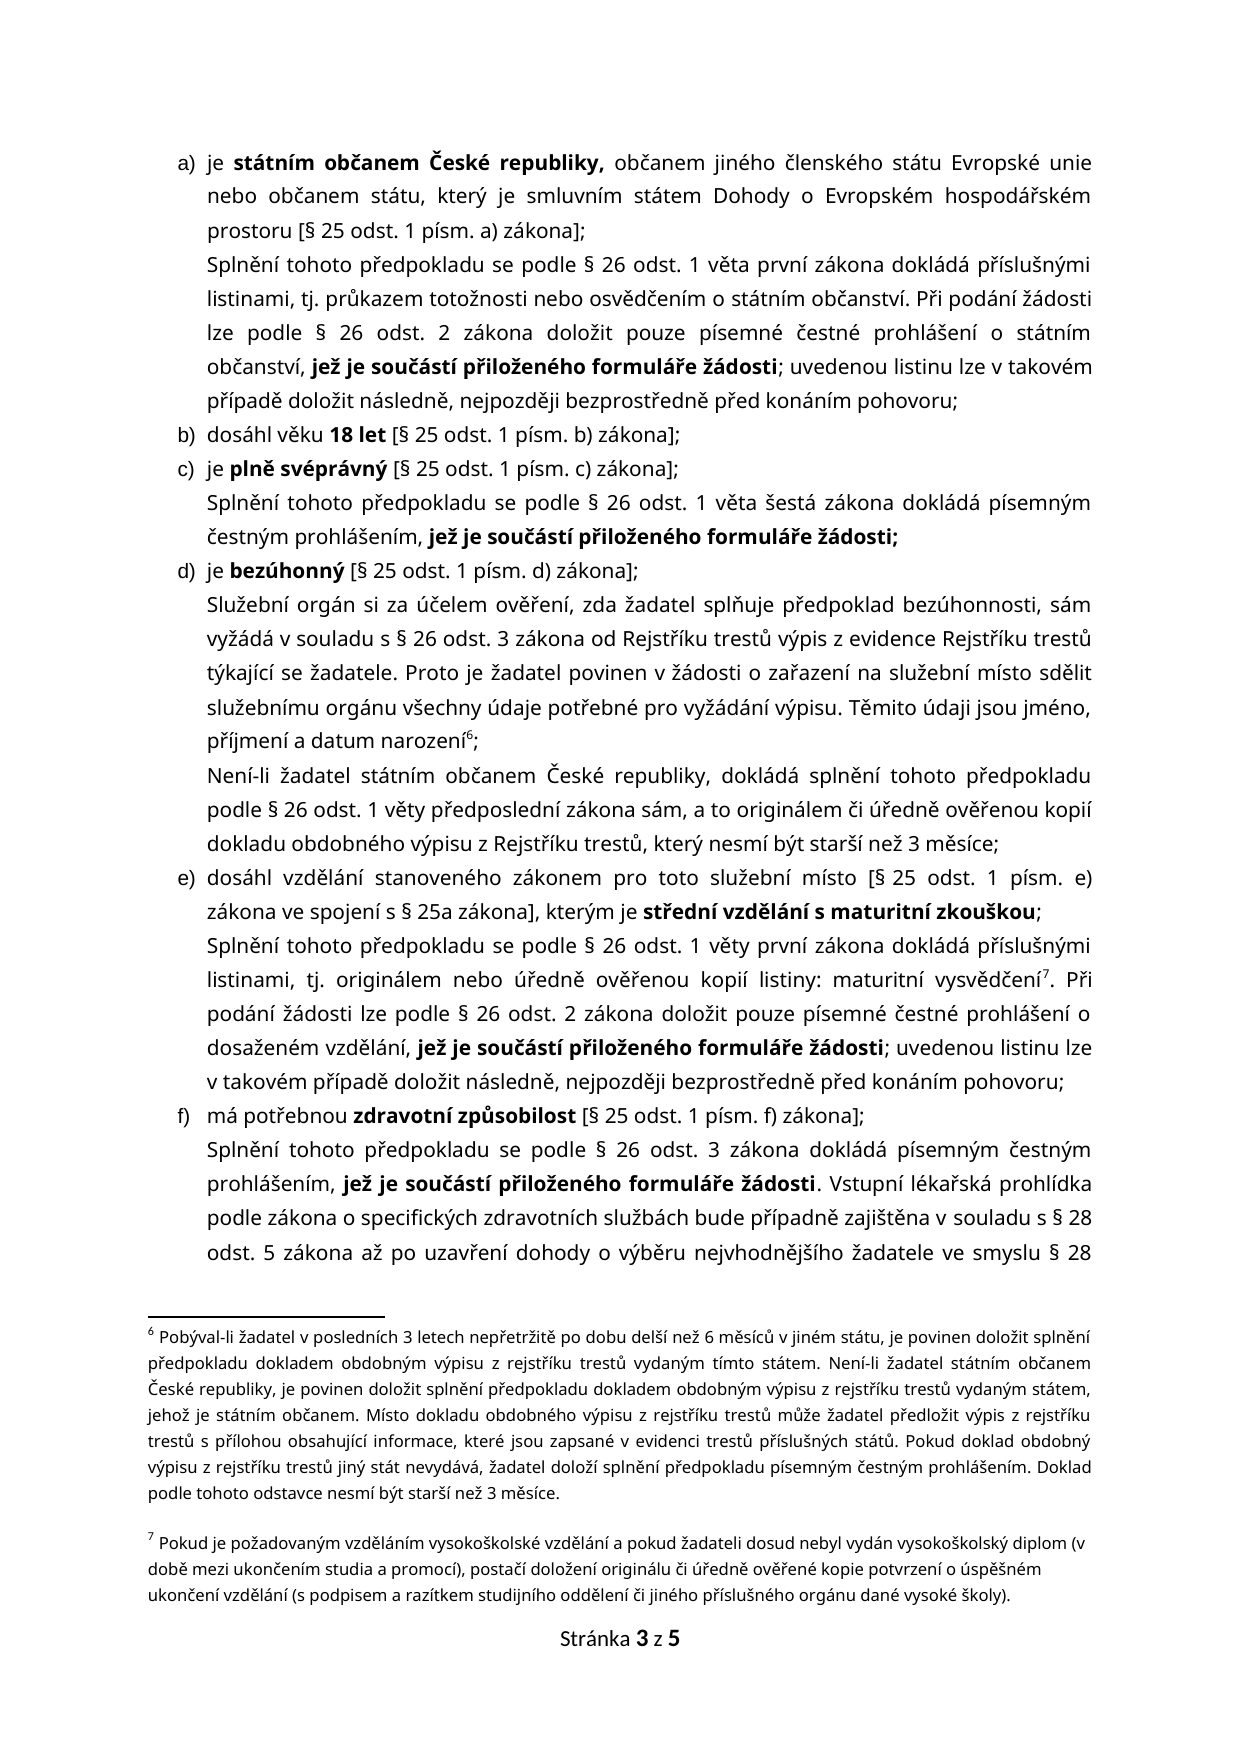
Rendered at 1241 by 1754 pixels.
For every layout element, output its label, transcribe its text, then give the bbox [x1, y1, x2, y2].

list je státním občanem České republiky, občanem jiného členského státu Evropské unie nebo občanem státu, který je smluvním státem Dohody o Evropském hospodářském prostoru [§ 25 odst. 1 písm. a) zákona]; [177, 148, 1093, 244]
list dosáhl věku 18 let [§ 25 odst. 1 písm. b) zákona]; [177, 420, 1093, 448]
text Není-li žadatel státním občanem České republiky, dokládá splnění tohoto předpokladu podle § 26 odst. 1 věty předposlední zákona sám, a to originálem či úředně ověřenou kopií dokladu obdobného výpisu z Rejstříku trestů, který nesmí být starší než 3 měsíce; [207, 761, 1093, 857]
list má potřebnou zdravotní způsobilost [§ 25 odst. 1 písm. f) zákona]; [177, 1101, 1093, 1130]
list je bezúhonný [§ 25 odst. 1 písm. d) zákona]; [177, 556, 1093, 585]
list je plně svéprávný [§ 25 odst. 1 písm. c) zákona]; [177, 454, 1093, 483]
text Služební orgán si za účelem ověření, zda žadatel splňuje předpoklad bezúhonnosti, sám vyžádá v souladu s § 26 odst. 3 zákona od Rejstříku trestů výpis z evidence Rejstříku trestů týkající se žadatele. Proto je žadatel povinen v žádosti o zařazení na služební místo sdělit služebnímu orgánu všechny údaje potřebné pro vyžádání výpisu. Těmito údaji jsou jméno, příjmení a datum narození; [207, 590, 1093, 755]
list dosáhl vzdělání stanoveného zákonem pro toto služební místo [§ 25 odst. 1 písm. e) zákona ve spojení s § 25a zákona], kterým je střední vzdělání s maturitní zkouškou; [177, 863, 1093, 925]
text Splnění tohoto předpokladu se podle § 26 odst. 1 věta šestá zákona dokládá písemným čestným prohlášením, jež je součástí přiloženého formuláře žádosti; [207, 488, 1093, 551]
text Splnění tohoto předpokladu se podle § 26 odst. 1 věty první zákona dokládá příslušnými listinami, tj. originálem nebo úředně ověřenou kopií listiny: maturitní vysvědčení. Při podání žádosti lze podle § 26 odst. 2 zákona doložit pouze písemné čestné prohlášení o dosaženém vzdělání, jež je součástí přiloženého formuláře žádosti; uvedenou listinu lze v takovém případě doložit následně, nejpozději bezprostředně před konáním pohovoru; [207, 931, 1093, 1096]
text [207, 1135, 1093, 1266]
text Splnění tohoto předpokladu se podle § 26 odst. 1 věta první zákona dokládá příslušnými listinami, tj. průkazem totožnosti nebo osvědčením o státním občanství. Při podání žádosti lze podle § 26 odst. 2 zákona doložit pouze písemné čestné prohlášení o státním občanství, jež je součástí přiloženého formuláře žádosti; uvedenou listinu lze v takovém případě doložit následně, nejpozději bezprostředně před konáním pohovoru; [207, 250, 1093, 414]
